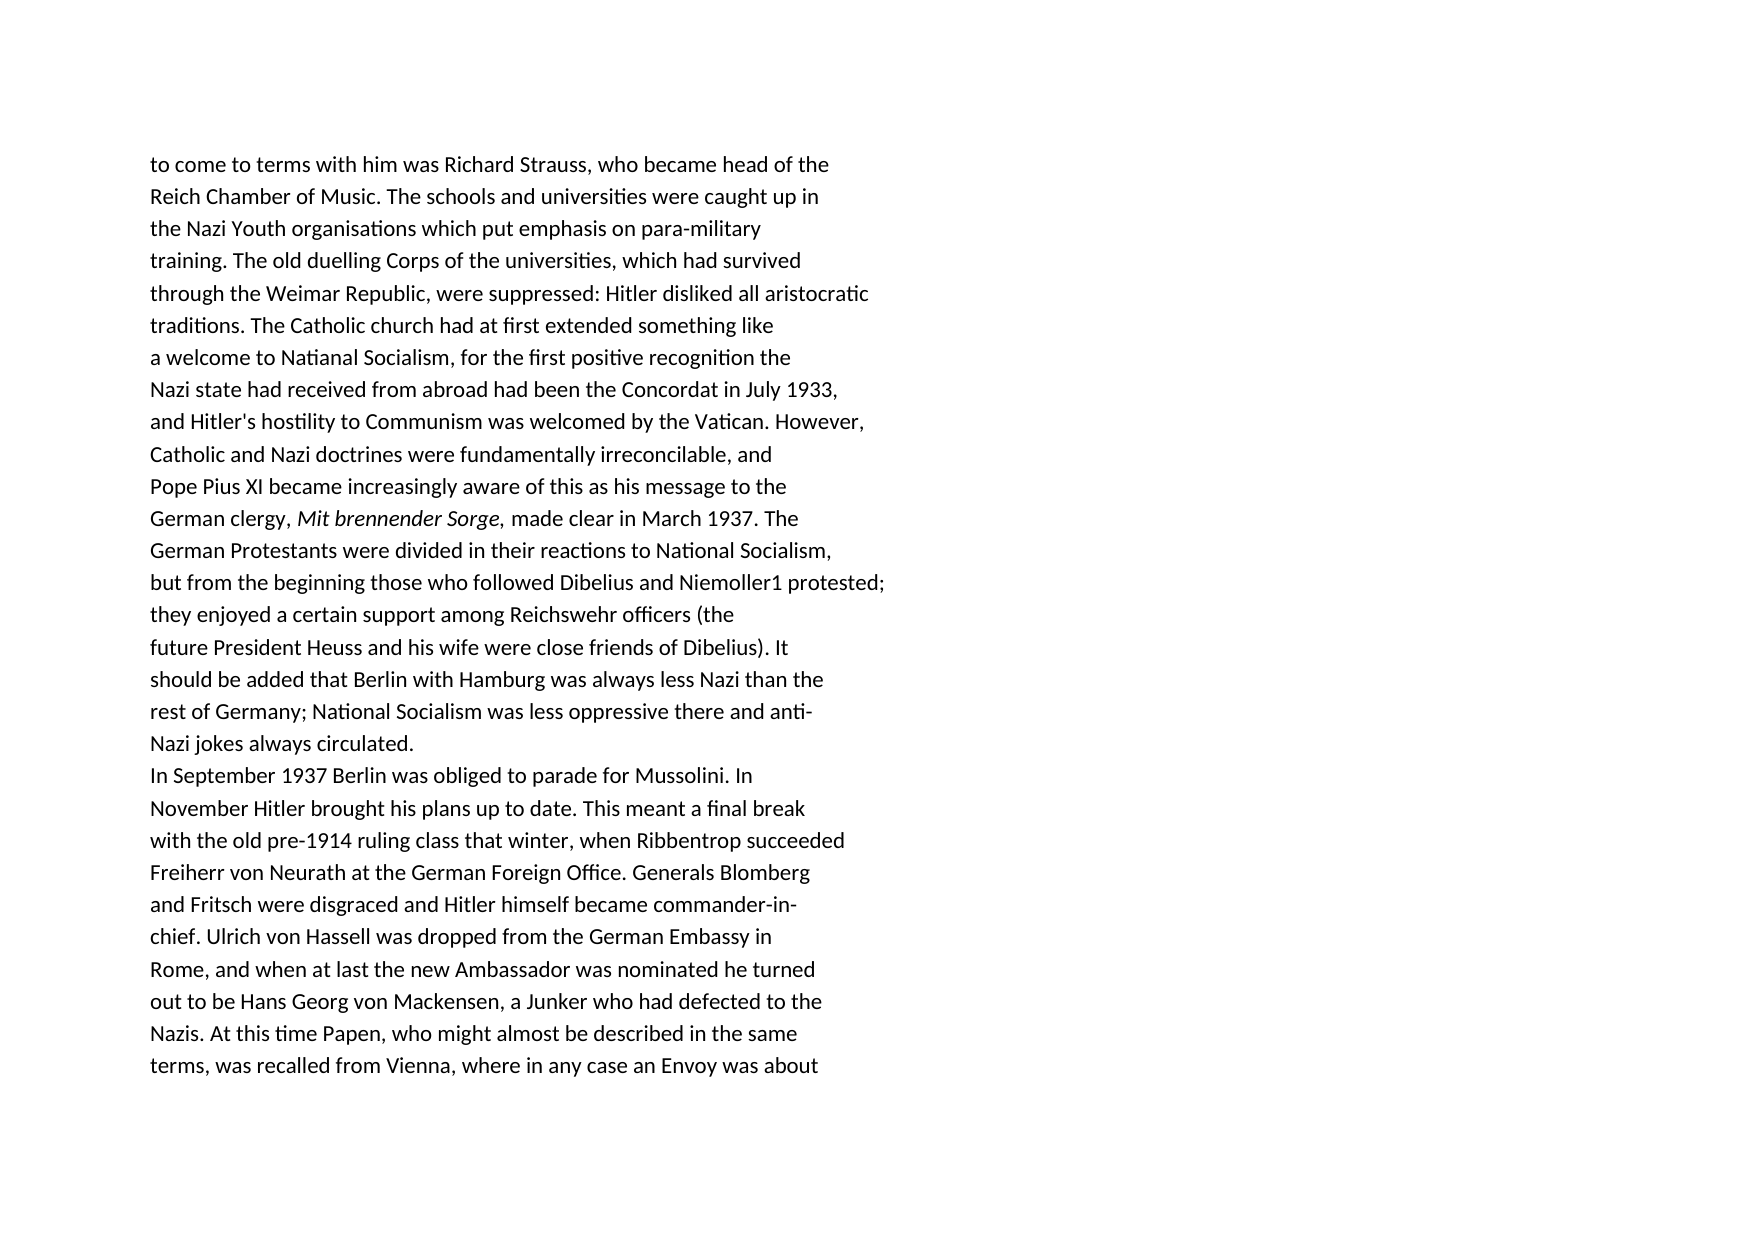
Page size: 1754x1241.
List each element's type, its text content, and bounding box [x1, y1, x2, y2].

text they enjoyed a certain support among Reichswehr officers (the [150, 601, 1604, 629]
text Catholic and Nazi doctrines were fundamentally irreconcilable, and [150, 440, 1604, 468]
text Pope Pius XI became increasingly aware of this as his message to the [150, 472, 1604, 500]
text November Hitler brought his plans up to date. This meant a final break [150, 794, 1604, 822]
text traditions. The Catholic church had at first extended something like [150, 311, 1604, 339]
text Freiherr von Neurath at the German Foreign Office. Generals Blomberg [150, 858, 1604, 886]
text Nazis. At this time Papen, who might almost be described in the same [150, 1019, 1604, 1047]
text through the Weimar Republic, were suppressed: Hitler disliked all aristocratic [150, 279, 1604, 307]
text Nazi jokes always circulated. [150, 729, 1604, 757]
text should be added that Berlin with Hamburg was always less Nazi than the [150, 665, 1604, 693]
text and Fritsch were disgraced and Hitler himself became commander-in- [150, 890, 1604, 918]
text German Protestants were divided in their reactions to National Socialism, [150, 536, 1604, 564]
text terms, was recalled from Vienna, where in any case an Envoy was about [150, 1051, 1604, 1079]
text Reich Chamber of Music. The schools and universities were caught up in [150, 182, 1604, 210]
text a welcome to Natianal Socialism, for the first positive recognition the [150, 343, 1604, 371]
text Rome, and when at last the new Ambassador was nominated he turned [150, 955, 1604, 983]
text the Nazi Youth organisations which put emphasis on para-military [150, 214, 1604, 242]
text to come to terms with him was Richard Strauss, who became head of the [150, 150, 1604, 178]
text training. The old duelling Corps of the universities, which had survived [150, 247, 1604, 274]
text future President Heuss and his wife were close friends of Dibelius). It [150, 633, 1604, 661]
text In September 1937 Berlin was obliged to parade for Mussolini. In [150, 762, 1604, 789]
text and Hitler's hostility to Communism was welcomed by the Vatican. However, [150, 407, 1604, 436]
text but from the beginning those who followed Dibelius and Niemoller1 protested; [150, 568, 1604, 596]
text with the old pre-1914 ruling class that winter, when Ribbentrop succeeded [150, 826, 1604, 854]
text German clergy, Mit brennender Sorge, made clear in March 1937. The [150, 504, 1604, 532]
text chief. Ulrich von Hassell was dropped from the German Embassy in [150, 922, 1604, 951]
text rest of Germany; National Socialism was less oppressive there and anti- [150, 697, 1604, 725]
text Nazi state had received from abroad had been the Concordat in July 1933, [150, 375, 1604, 403]
text out to be Hans Georg von Mackensen, a Junker who had defected to the [150, 987, 1604, 1015]
